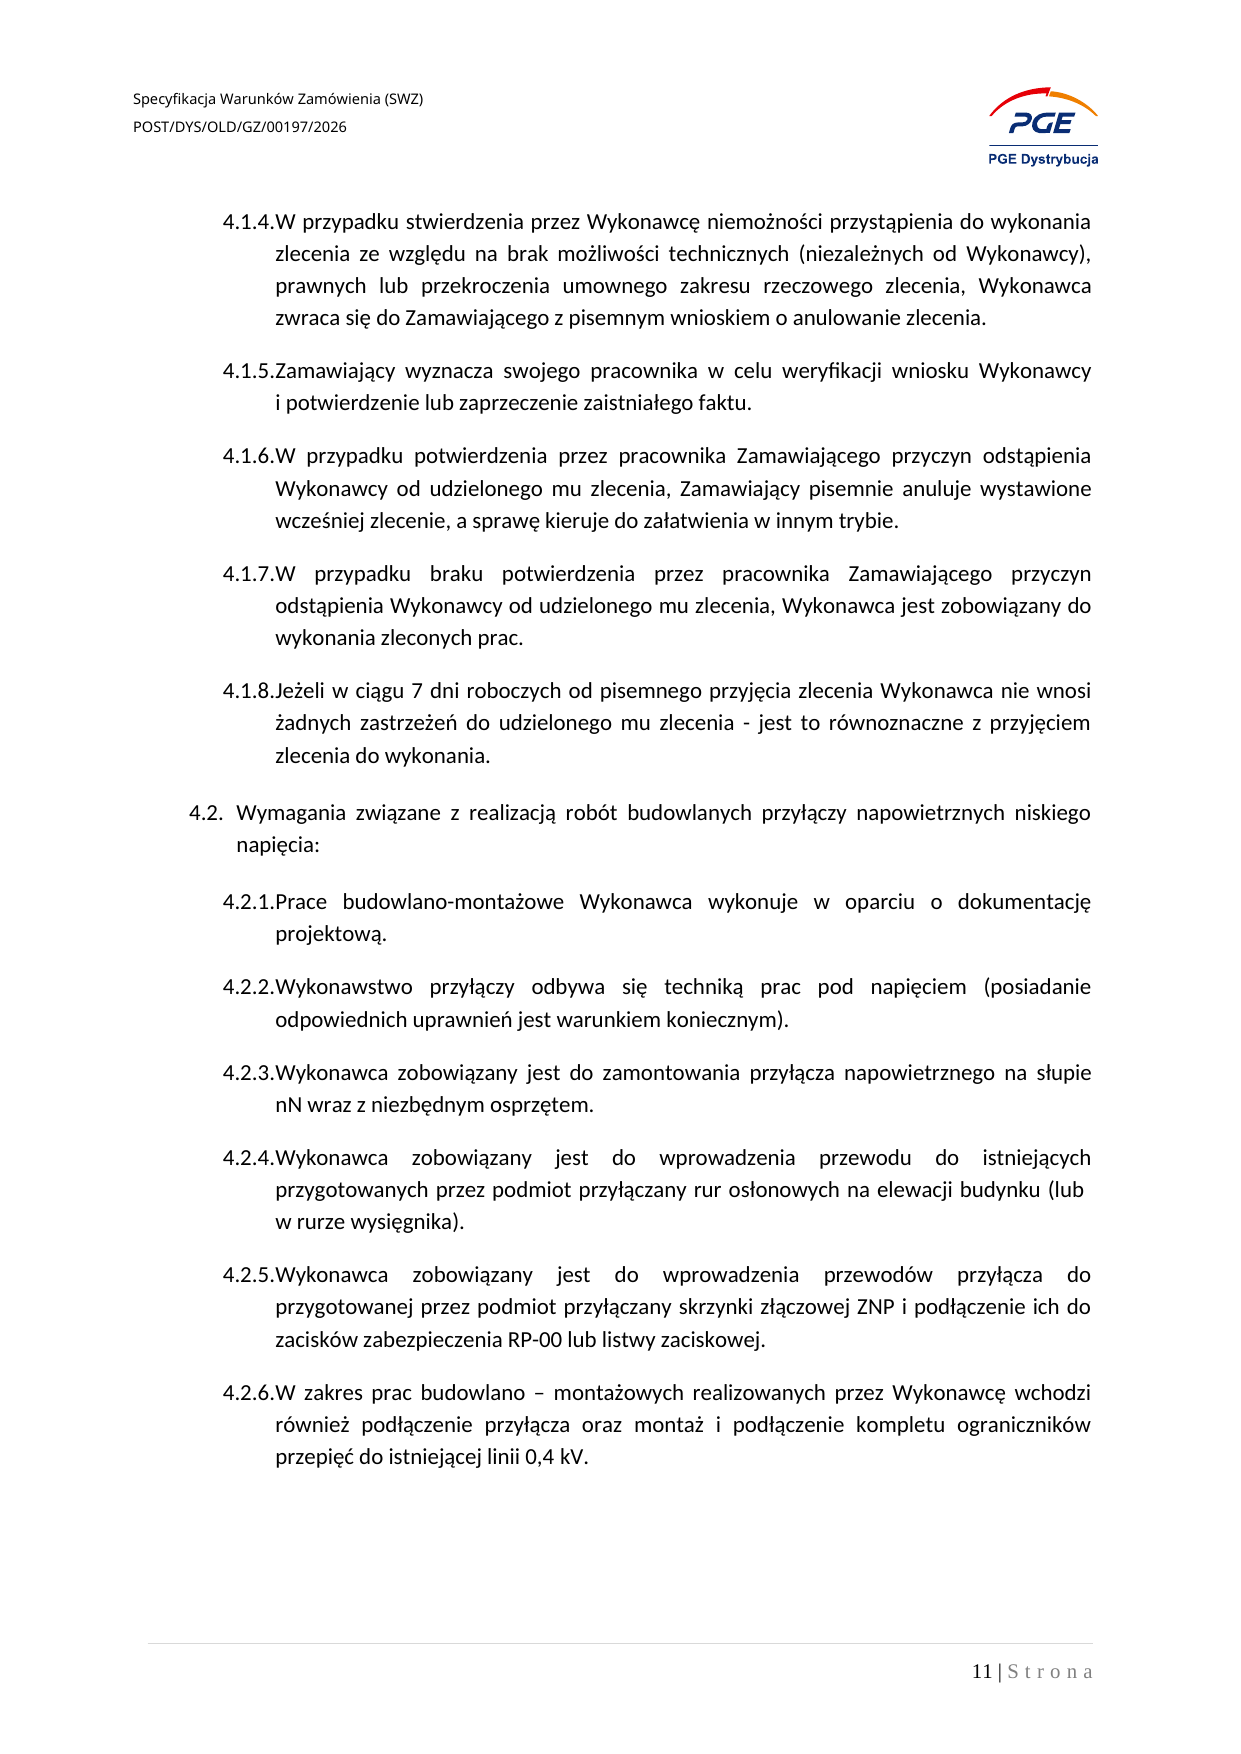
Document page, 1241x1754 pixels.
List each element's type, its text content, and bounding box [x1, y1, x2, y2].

subtitle Prace budowlano-montażowe Wykonawca wykonuje w oparciu o dokumentację projektową. [223, 887, 1093, 947]
subtitle Wykonawca zobowiązany jest do wprowadzenia przewodów przyłącza do przygotowanej przez podmiot przyłączany skrzynki złączowej ZNP i podłączenie ich do zacisków zabezpieczenia RP-00 lub listwy zaciskowej. [223, 1260, 1093, 1353]
subtitle Wykonawca zobowiązany jest do zamontowania przyłącza napowietrznego na słupie nN wraz z niezbędnym osprzętem. [223, 1058, 1093, 1118]
subtitle W przypadku potwierdzenia przez pracownika Zamawiającego przyczyn odstąpienia Wykonawcy od udzielonego mu zlecenia, Zamawiający pisemnie anuluje wystawione wcześniej zlecenie, a sprawę kieruje do załatwienia w innym trybie. [223, 442, 1093, 534]
subtitle Jeżeli w ciągu 7 dni roboczych od pisemnego przyjęcia zlecenia Wykonawca nie wnosi żadnych zastrzeżeń do udzielonego mu zlecenia - jest to równoznaczne z przyjęciem zlecenia do wykonania. [223, 676, 1093, 769]
subtitle Wykonawca zobowiązany jest do wprowadzenia przewodu do istniejących przygotowanych przez podmiot przyłączany rur osłonowych na elewacji budynku (lub w rurze wysięgnika). [223, 1143, 1093, 1235]
subtitle Wykonawstwo przyłączy odbywa się techniką prac pod napięciem (posiadanie odpowiednich uprawnień jest warunkiem koniecznym). [223, 972, 1093, 1033]
subtitle Wymagania związane z realizacją robót budowlanych przyłączy napowietrznych niskiego napięcia: [189, 798, 1093, 858]
subtitle Zamawiający wyznacza swojego pracownika w celu weryfikacji wniosku Wykonawcy i potwierdzenie lub zaprzeczenie zaistniałego faktu. [223, 356, 1093, 417]
subtitle W przypadku braku potwierdzenia przez pracownika Zamawiającego przyczyn odstąpienia Wykonawcy od udzielonego mu zlecenia, Wykonawca jest zobowiązany do wykonania zleconych prac. [223, 559, 1093, 651]
subtitle W zakres prac budowlano – montażowych realizowanych przez Wykonawcę wchodzi również podłączenie przyłącza oraz montaż i podłączenie kompletu ograniczników przepięć do istniejącej linii 0,4 kV. [223, 1378, 1093, 1470]
subtitle W przypadku stwierdzenia przez Wykonawcę niemożności przystąpienia do wykonania zlecenia ze względu na brak możliwości technicznych (niezależnych od Wykonawcy), prawnych lub przekroczenia umownego zakresu rzeczowego zlecenia, Wykonawca zwraca się do Zamawiającego z pisemnym wnioskiem o anulowanie zlecenia. [223, 207, 1093, 331]
